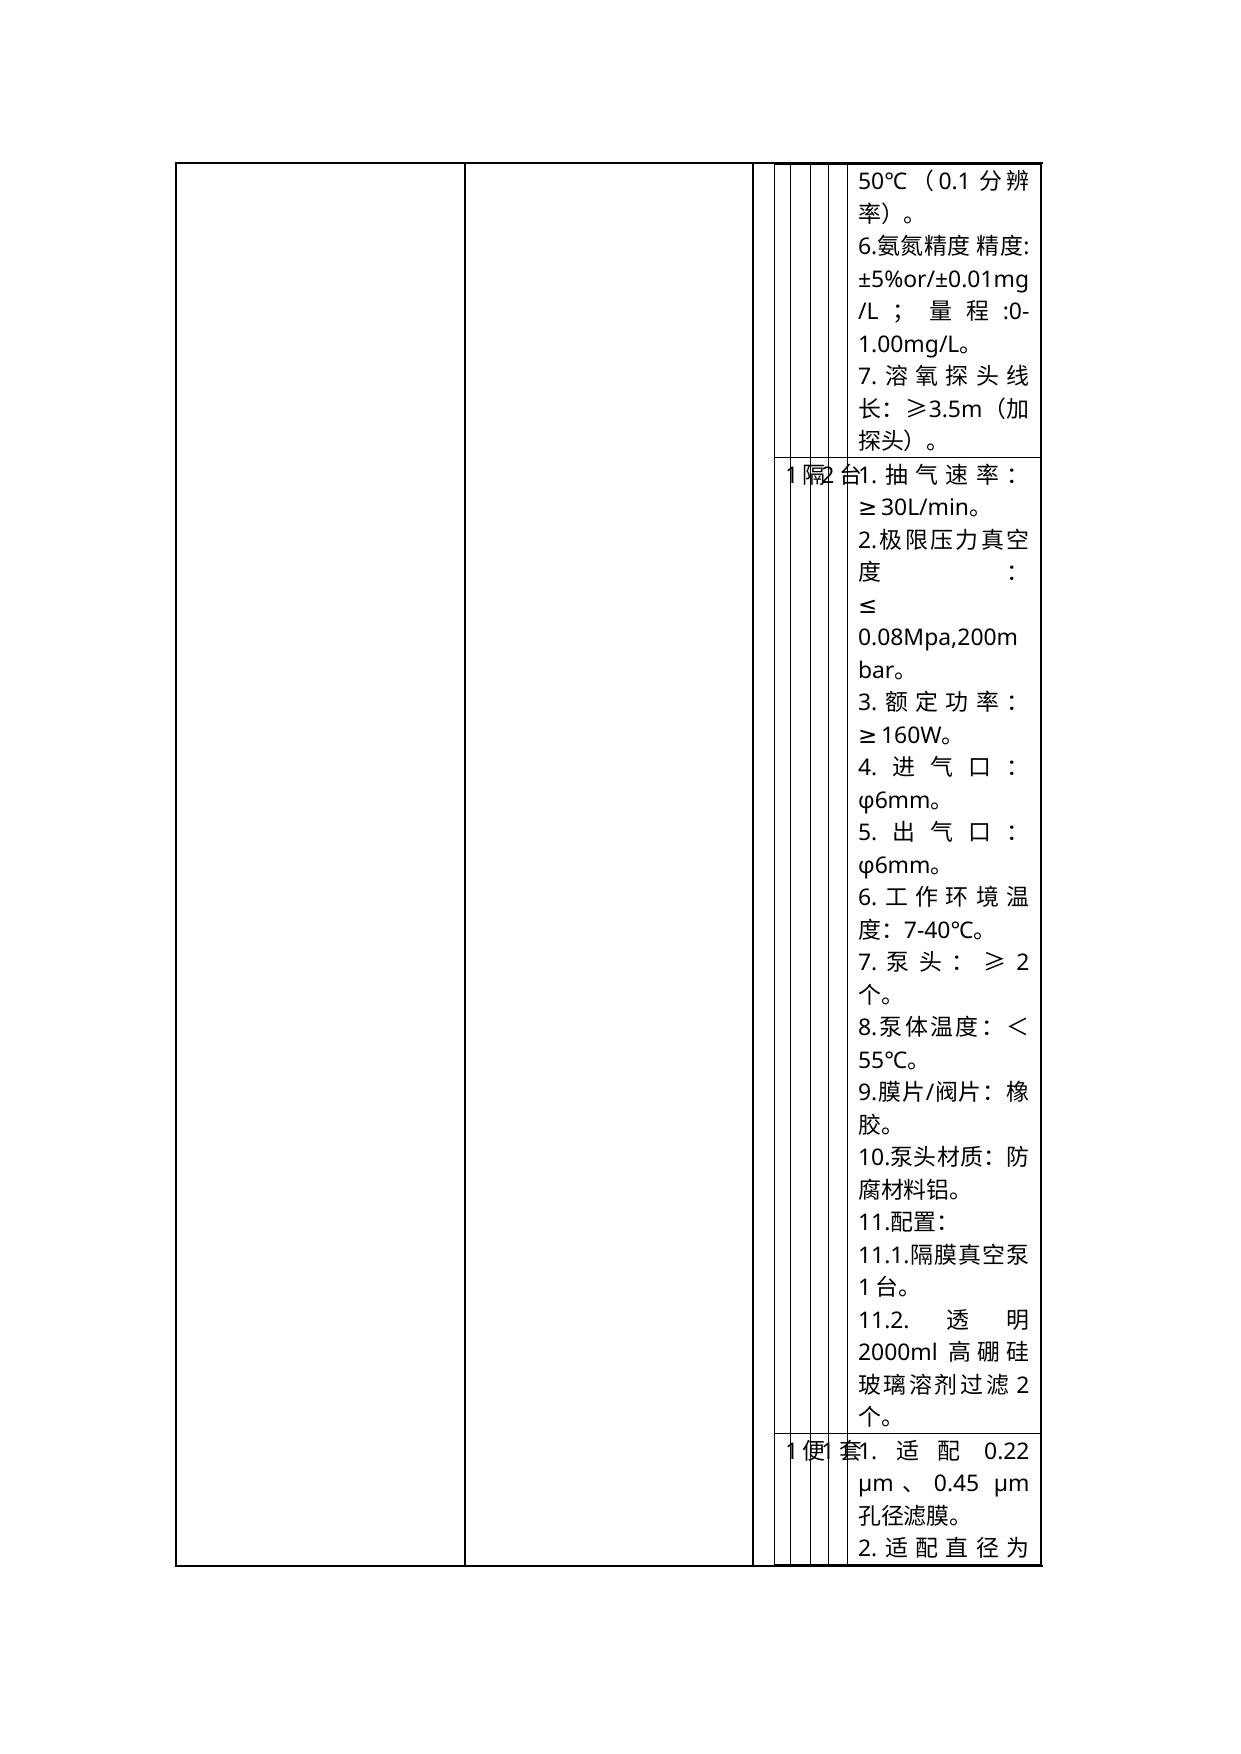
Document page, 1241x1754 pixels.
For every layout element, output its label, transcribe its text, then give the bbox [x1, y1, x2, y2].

table_cell [811, 1445, 828, 1564]
table_cell [775, 1434, 790, 1564]
table_cell [829, 1434, 847, 1564]
table_cell [791, 1434, 810, 1564]
table_cell [775, 458, 790, 1433]
table_cell [811, 458, 828, 480]
table_cell [775, 165, 790, 457]
table_cell [829, 165, 847, 457]
table_cell 1 [177, 164, 464, 1565]
table_cell [791, 165, 810, 457]
table_cell [791, 458, 810, 1433]
table_cell [811, 475, 828, 1433]
table_cell [754, 164, 774, 1565]
table_cell [848, 1434, 1040, 1564]
table_cell [848, 458, 1040, 1433]
table_cell [848, 165, 1040, 457]
table_cell [829, 458, 847, 1433]
table_cell [811, 1434, 828, 1446]
table_cell [466, 164, 752, 1565]
table_cell [811, 165, 828, 457]
